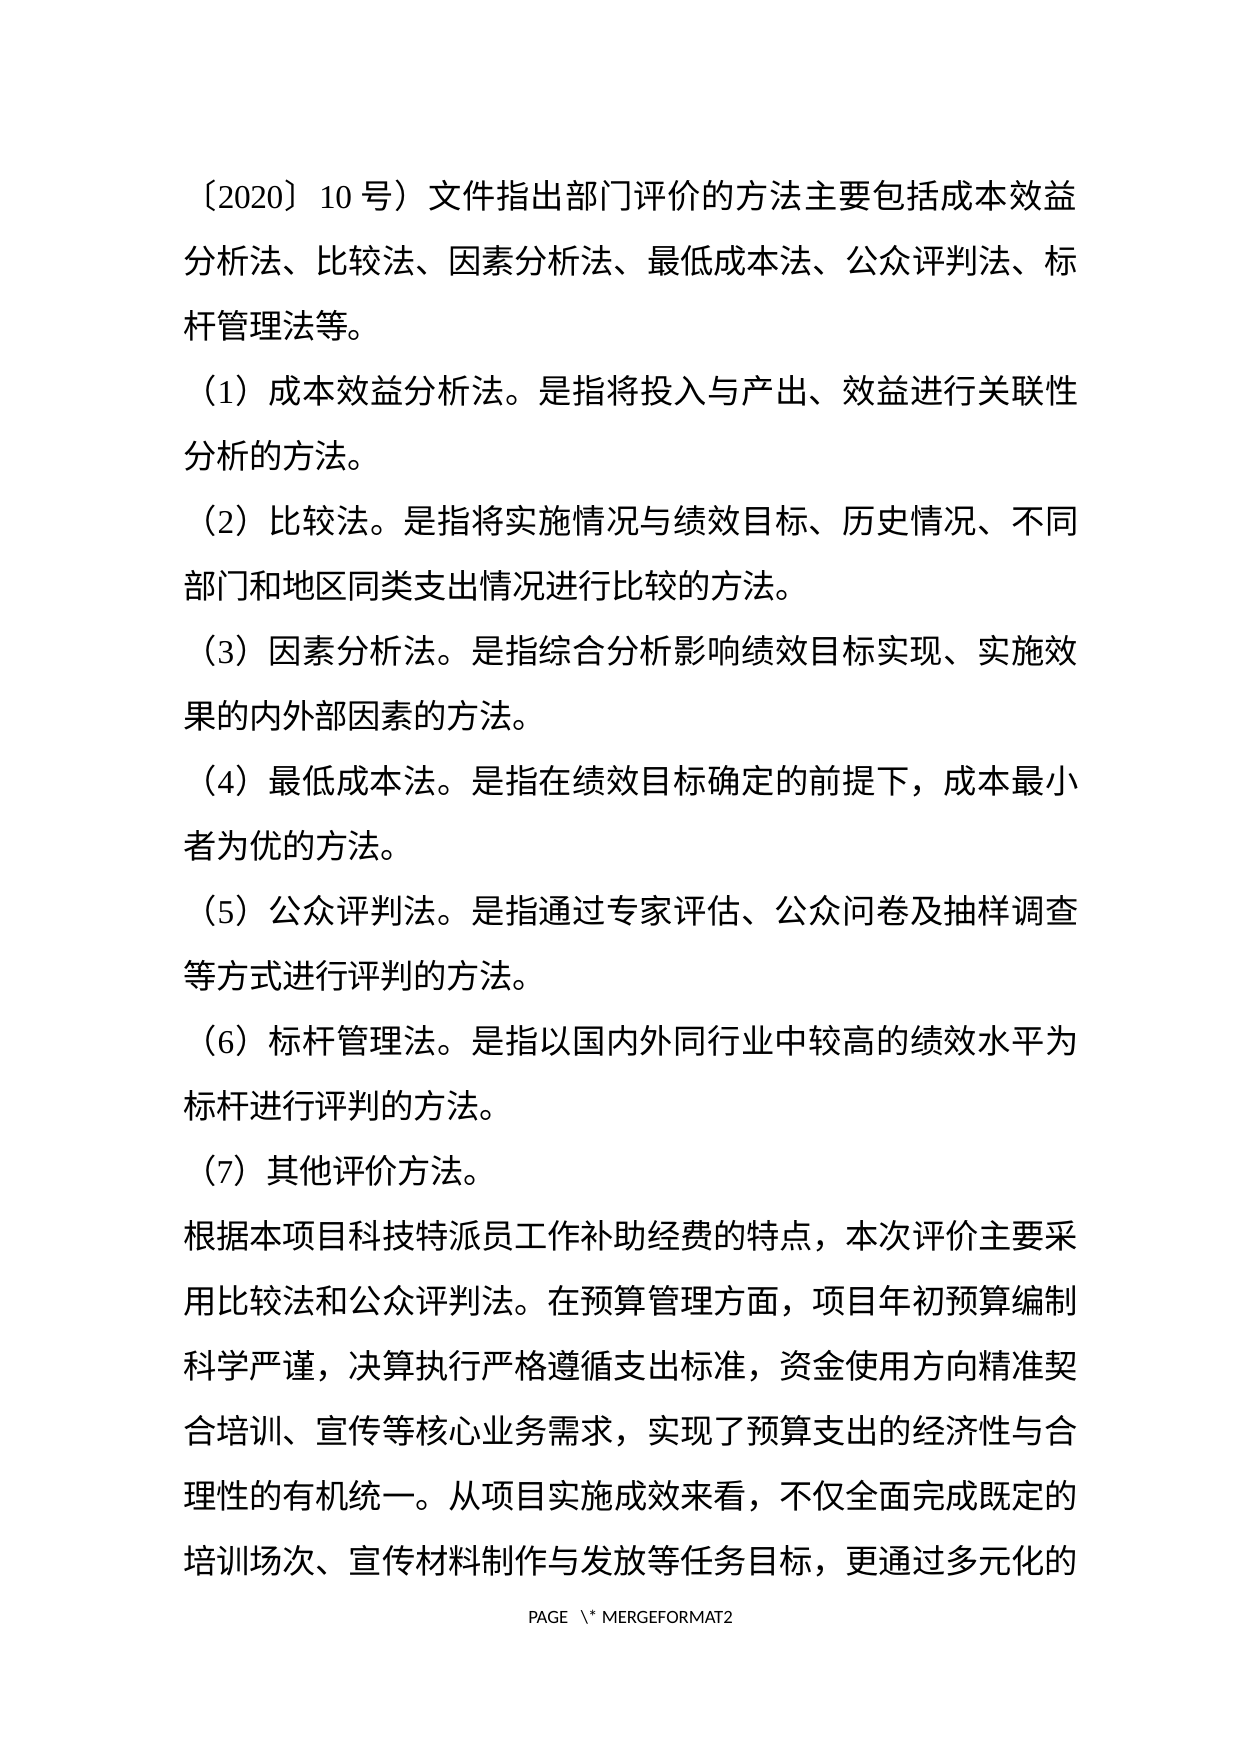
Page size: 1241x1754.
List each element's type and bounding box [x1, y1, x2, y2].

text [183, 162, 1078, 1592]
